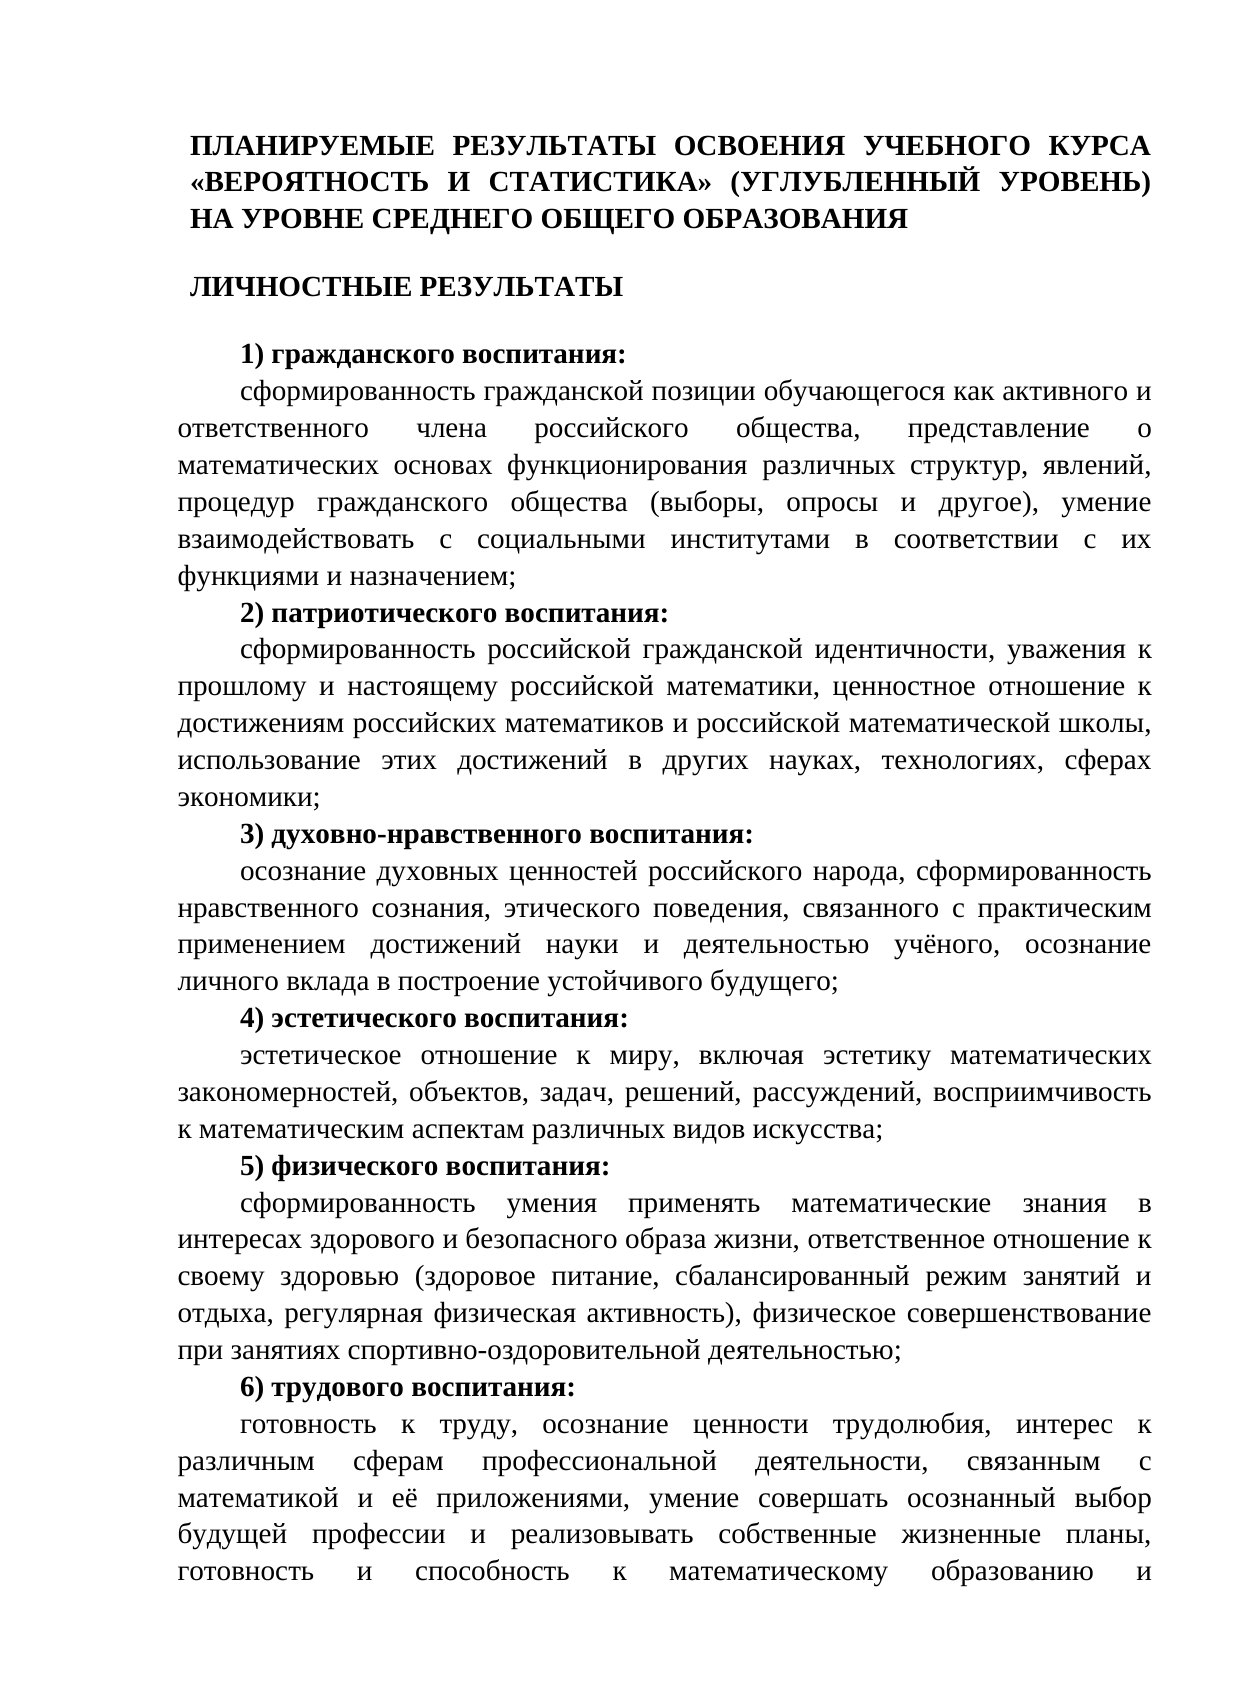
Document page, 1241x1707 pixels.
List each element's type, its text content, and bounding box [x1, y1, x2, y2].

text ПЛАНИРУЕМЫЕ РЕЗУЛЬТАТЫ ОСВОЕНИЯ УЧЕБНОГО КУРСА «ВЕРОЯТНОСТЬ И СТАТИСТИКА» (УГЛУБЛЕННЫЙ УРОВЕНЬ) НА УРОВНЕ СРЕДНЕГО ОБЩЕГО ОБРАЗОВАНИЯ [190, 128, 1152, 235]
text 1) гражданского воспитания: [177, 337, 1152, 370]
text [177, 1406, 1152, 1587]
text 5) физического воспитания: [177, 1148, 1152, 1181]
text сформированность умения применять математические знания в интересах здорового и безопасного образа жизни, ответственное отношение к своему здоровью (здоровое питание, сбалансированный режим занятий и отдыха, регулярная физическая активность), физическое совершенствование при занятиях спортивно-оздоровительной деятельностью; [177, 1185, 1152, 1366]
text осознание духовных ценностей российского народа, сформированность нравственного сознания, этического поведения, связанного с практическим применением достижений науки и деятельностью учёного, осознание личного вклада в построение устойчивого будущего; [177, 853, 1152, 997]
text сформированность гражданской позиции обучающегося как активного и ответственного члена российского общества, представление о математических основах функционирования различных структур, явлений, процедур гражданского общества (выборы, опросы и другое), умение взаимодействовать с социальными институтами в соответствии с их функциями и назначением; [177, 373, 1152, 591]
text эстетическое отношение к миру, включая эстетику математических закономерностей, объектов, задач, решений, рассуждений, восприимчивость к математическим аспектам различных видов искусства; [177, 1037, 1152, 1144]
text сформированность российской гражданской идентичности, уважения к прошлому и настоящему российской математики, ценностное отношение к достижениям российских математиков и российской математической школы, использование этих достижений в других науках, технологиях, сферах экономики; [177, 632, 1152, 813]
text ЛИЧНОСТНЫЕ РЕЗУЛЬТАТЫ [190, 269, 1152, 303]
text 3) духовно-нравственного воспитания: [177, 816, 1152, 849]
text 6) трудового воспитания: [177, 1369, 1152, 1403]
text 4) эстетического воспитания: [177, 1000, 1152, 1034]
text 2) патриотического воспитания: [177, 595, 1152, 628]
